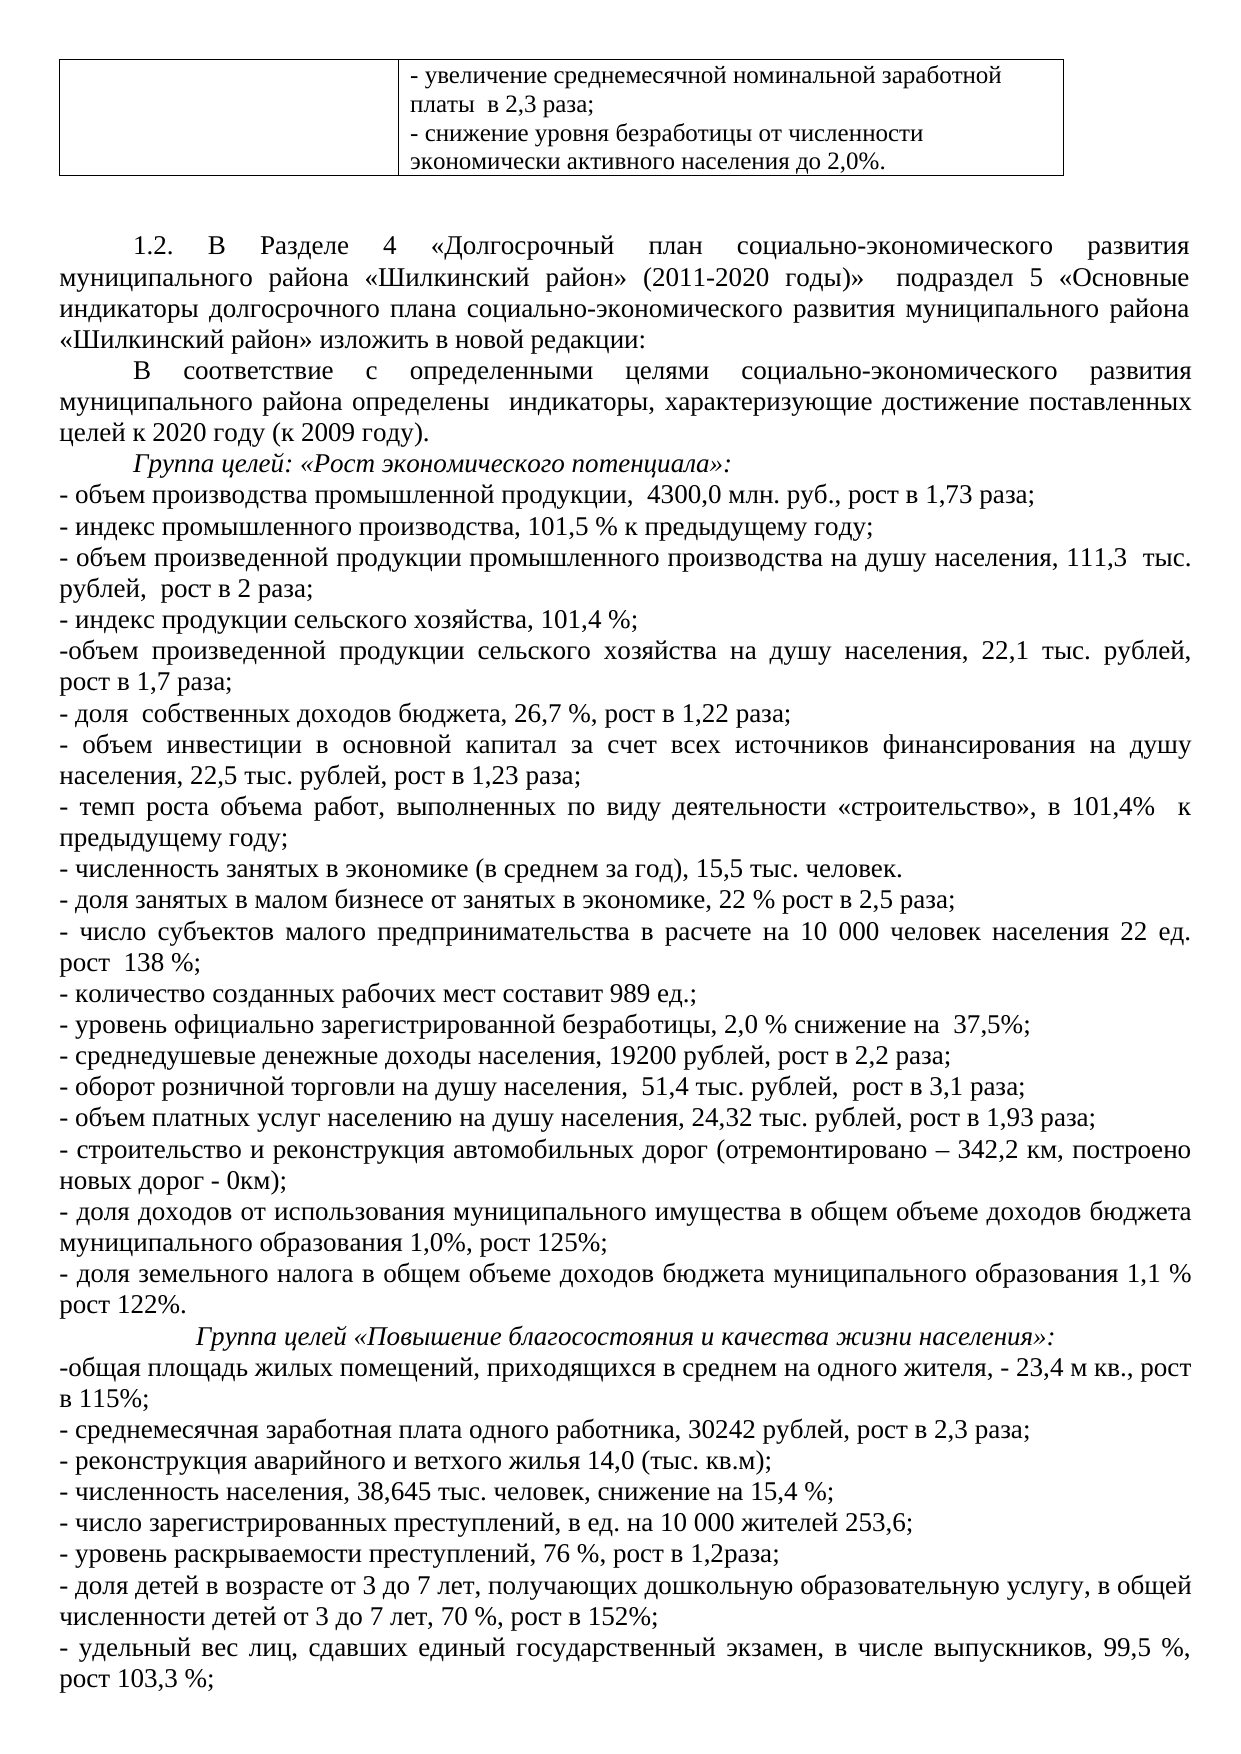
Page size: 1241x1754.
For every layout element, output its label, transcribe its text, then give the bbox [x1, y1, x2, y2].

text - удельный вес лиц, сдавших единый государственный экзамен, в числе выпускников, 99,5 %, рост 103,3 %; [59, 1631, 1193, 1693]
text - среднемесячная заработная плата одного работника, 30242 рублей, рост в 2,3 раза; [59, 1413, 1193, 1444]
text - темп роста объема работ, выполненных по виду деятельности «строительство», в 101,4% к предыдущему году; [59, 790, 1193, 852]
text 1.2. В Разделе 4 «Долгосрочный план социально-экономического развития муниципального района «Шилкинский район» (2011-2020 годы)» подраздел 5 «Основные индикаторы долгосрочного плана социально-экономического развития муниципального района «Шилкинский район» изложить в новой редакции: [59, 229, 1191, 354]
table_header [399, 60, 1063, 175]
text - среднедушевые денежные доходы населения, 19200 рублей, рост в 2,2 раза; [59, 1039, 1193, 1070]
text - оборот розничной торговли на душу населения, 51,4 тыс. рублей, рост в 3,1 раза; [59, 1070, 1193, 1102]
text - доля детей в возрасте от 3 до 7 лет, получающих дошкольную образовательную услугу, в общей численности детей от 3 до 7 лет, 70 %, рост в 152%; [59, 1569, 1193, 1631]
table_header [60, 60, 398, 175]
text Группа целей: «Рост экономического потенциала»: [59, 447, 1193, 479]
text - число зарегистрированных преступлений, в ед. на 10 000 жителей 253,6; [59, 1506, 1193, 1538]
text - доля собственных доходов бюджета, 26,7 %, рост в 1,22 раза; [59, 697, 1193, 728]
text - объем производства промышленной продукции, 4300,0 млн. руб., рост в 1,73 раза; [59, 479, 1193, 510]
text - индекс продукции сельского хозяйства, 101,4 %; [59, 603, 1193, 634]
text - численность населения, 38,645 тыс. человек, снижение на 15,4 %; [59, 1475, 1193, 1506]
text - доля занятых в малом бизнесе от занятых в экономике, 22 % рост в 2,5 раза; [59, 883, 1193, 915]
text - доля доходов от использования муниципального имущества в общем объеме доходов бюджета муниципального образования 1,0%, рост 125%; [59, 1195, 1193, 1257]
text - объем произведенной продукции промышленного производства на душу населения, 111,3 тыс. рублей, рост в 2 раза; [59, 541, 1193, 603]
text - реконструкция аварийного и ветхого жилья 14,0 (тыс. кв.м); [59, 1444, 1193, 1475]
text -общая площадь жилых помещений, приходящихся в среднем на одного жителя, - кв., рост в 115%; [59, 1351, 1193, 1413]
text - объем платных услуг населению на душу населения, 24,32 тыс. рублей, рост в 1,93 раза; [59, 1102, 1193, 1133]
text - уровень официально зарегистрированной безработицы, 2,0 % снижение на 37,5%; [59, 1008, 1193, 1039]
text - количество созданных рабочих мест составит 989 ед.; [59, 977, 1193, 1008]
text - число субъектов малого предпринимательства в расчете на 10 000 человек населения 22 ед. рост 138 %; [59, 915, 1193, 977]
text - численность занятых в экономике (в среднем за год), 15,5 тыс. человек. [59, 852, 1193, 883]
text В соответствие с определенными целями социально-экономического развития муниципального района определены индикаторы, характеризующие достижение поставленных целей к 2020 году (к 2009 году). [59, 354, 1193, 447]
text - индекс промышленного производства, 101,5 % к предыдущему году; [59, 510, 1193, 541]
text - уровень раскрываемости преступлений, 76 %, рост в 1,2раза; [59, 1538, 1193, 1569]
text -объем произведенной продукции сельского хозяйства на душу населения, 22,1 тыс. рублей, рост в 1,7 раза; [59, 634, 1193, 697]
text - объем инвестиции в основной капитал за счет всех источников финансирования на душу населения, 22,5 тыс. рублей, рост в 1,23 раза; [59, 728, 1193, 790]
text Группа целей «Повышение благосостояния и качества жизни населения»: [59, 1319, 1193, 1351]
text - доля земельного налога в общем объеме доходов бюджета муниципального образования 1,1 % рост 122%. [59, 1257, 1193, 1319]
text - строительство и реконструкция автомобильных дорог (отремонтировано – , построено новых дорог - 0км); [59, 1133, 1193, 1195]
